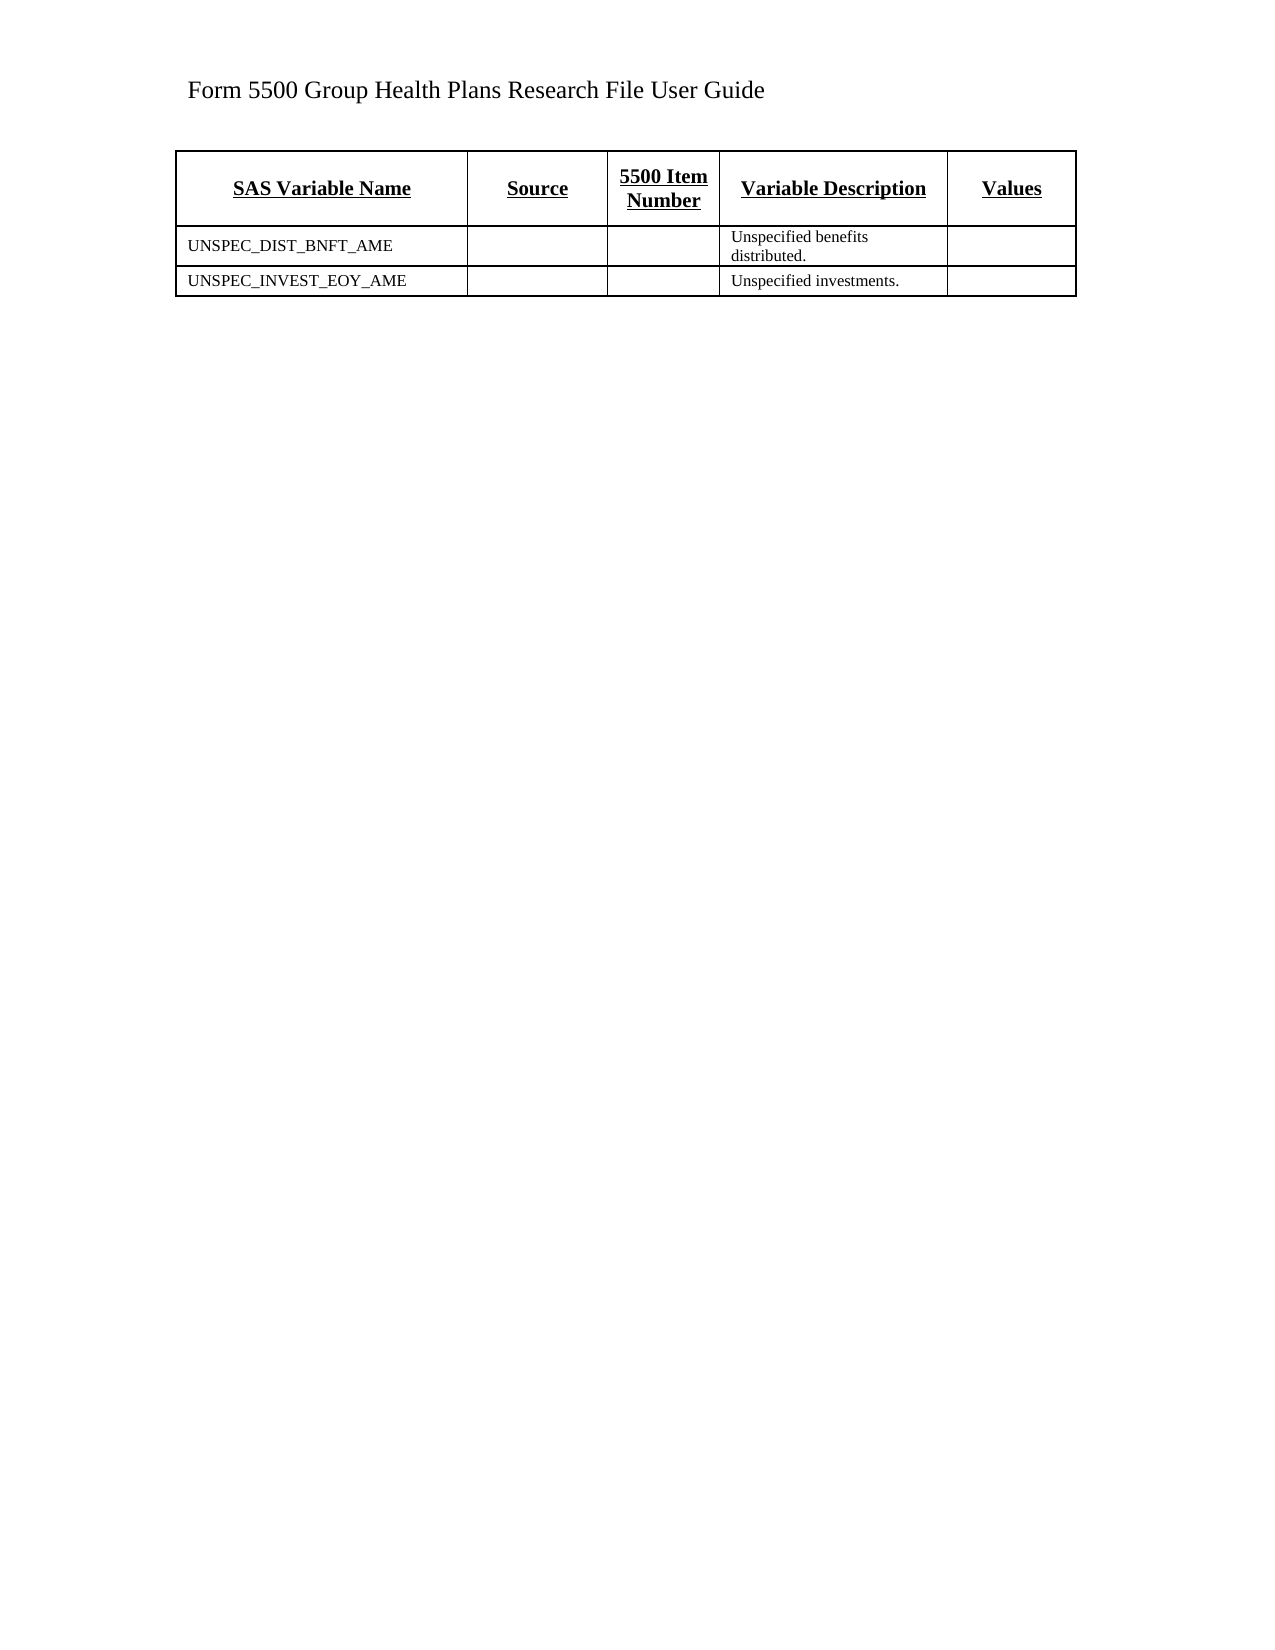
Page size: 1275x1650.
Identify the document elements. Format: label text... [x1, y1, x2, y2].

table_header Values [948, 152, 1075, 225]
table_cell [948, 227, 1075, 265]
table_cell UNSPEC_DIST_BNFT_AME [177, 227, 467, 265]
table_cell [608, 267, 719, 295]
table_cell [948, 267, 1075, 295]
table_header 5500 Item Number [608, 152, 719, 225]
table_cell Unspecified investments. [720, 267, 947, 295]
table_cell [468, 267, 607, 295]
table_cell [468, 227, 607, 265]
table_cell [608, 227, 719, 265]
table_header SAS Variable Name [177, 152, 467, 225]
table_cell Unspecified benefits distributed. [720, 227, 947, 265]
table_cell UNSPEC_INVEST_EOY_AME [177, 267, 467, 295]
table_header Variable Description [720, 152, 947, 225]
table_header Source [468, 152, 607, 225]
